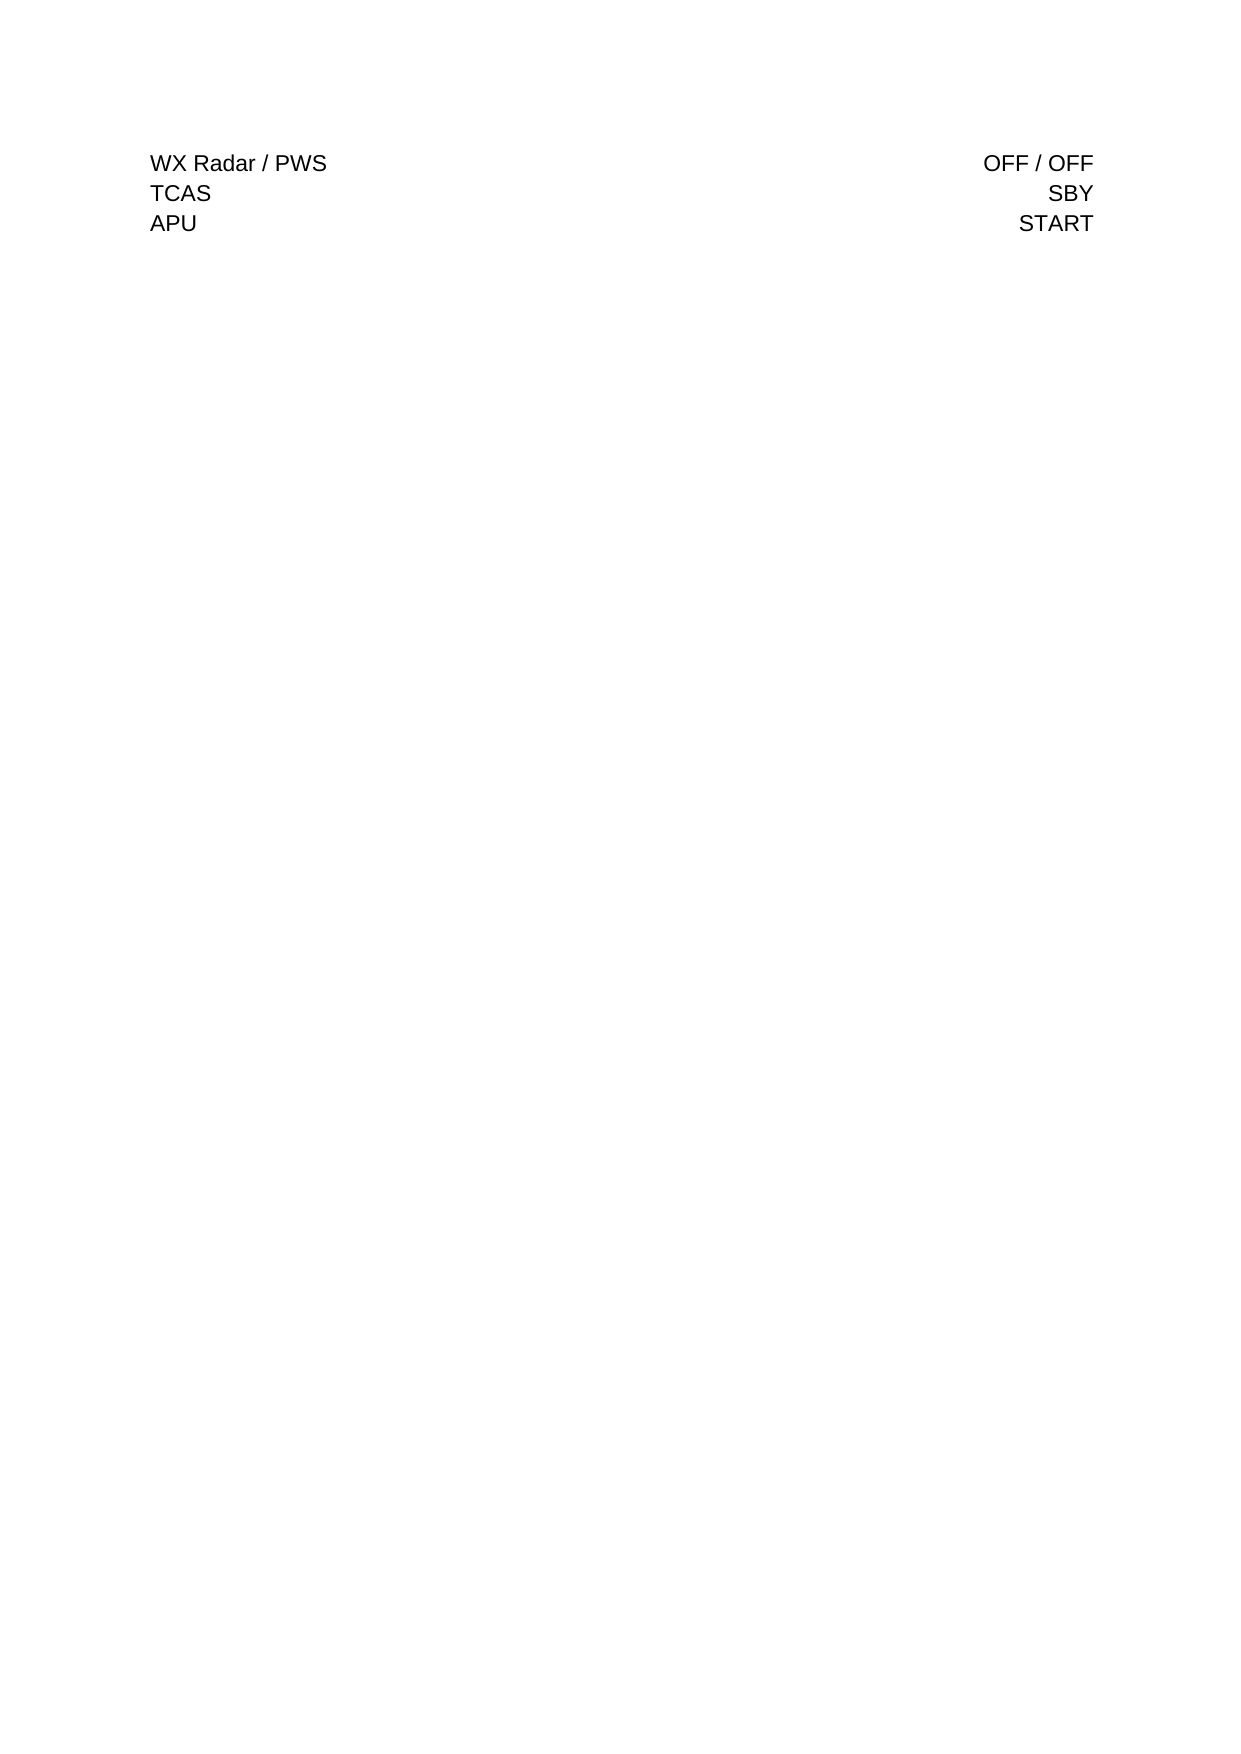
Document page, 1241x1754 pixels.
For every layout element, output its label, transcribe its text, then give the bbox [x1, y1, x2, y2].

text WX Radar / PWS OFF / OFF [150, 150, 1090, 176]
text APU START [150, 210, 1090, 297]
text TCAS SBY [150, 180, 1090, 207]
